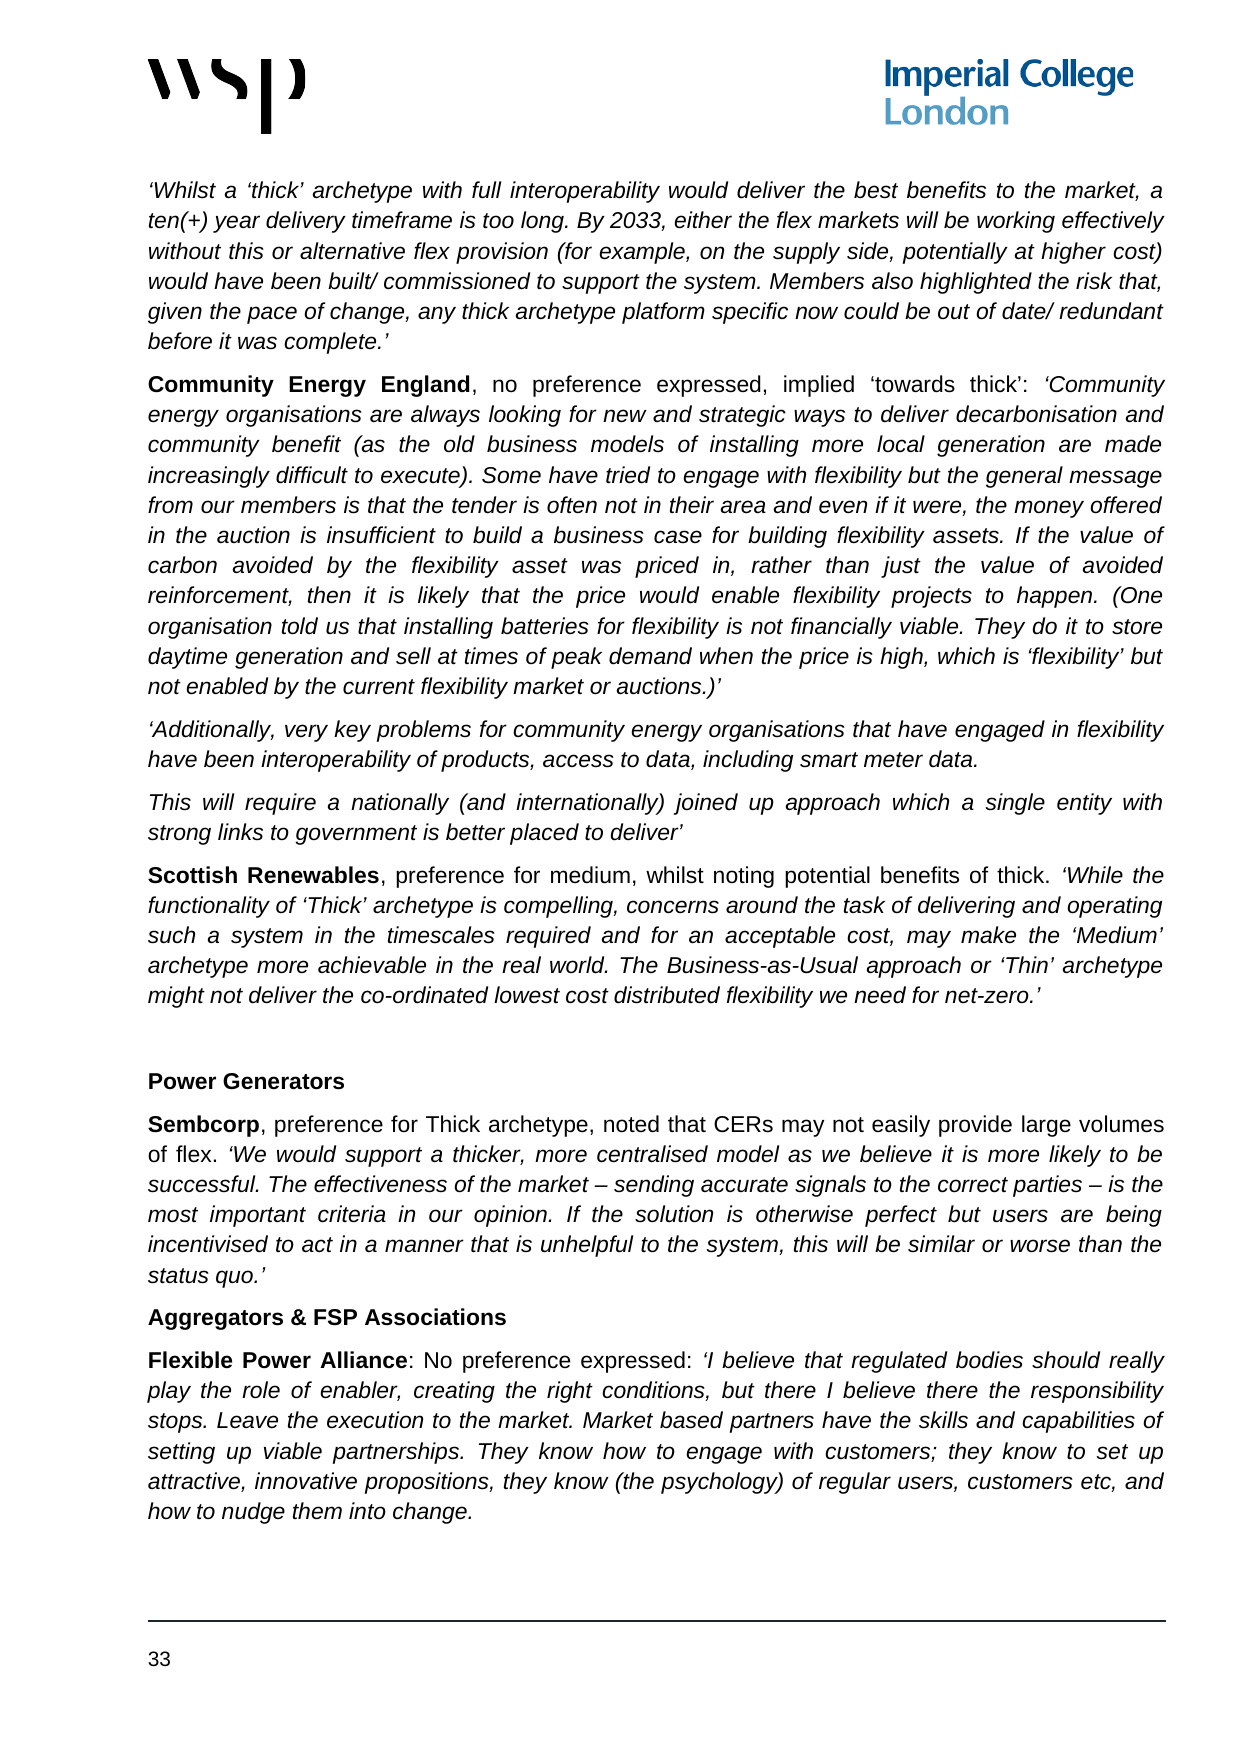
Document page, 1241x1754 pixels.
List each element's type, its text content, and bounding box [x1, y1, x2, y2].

text Community Energy England, no preference expressed, implied ‘towards thick’: ‘Community energy organisations are always looking for new and strategic ways to deliver decarbonisation and community benefit (as the old business models of installing more local generation are made increasingly difficult to execute). Some have tried to engage with flexibility but the general message from our members is that the tender is often not in their area and even if it were, the money offered in the auction is insufficient to build a business case for building flexibility assets. If the value of carbon avoided by the flexibility asset was priced in, rather than just the value of avoided reinforcement, then it is likely that the price would enable flexibility projects to happen. (One organisation told us that installing batteries for flexibility is not financially viable. They do it to store daytime generation and sell at times of peak demand when the price is high, which is ‘flexibility’ but not enabled by the current flexibility market or auctions.)’ [148, 371, 1166, 699]
text Power Generators [148, 1068, 1166, 1094]
text Sembcorp, preference for Thick archetype, noted that CERs may not easily provide large volumes of flex. ‘We would support a thicker, more centralised model as we believe it is more likely to be successful. The effectiveness of the market – sending accurate signals to the correct parties – is the most important criteria in our opinion. If the solution is otherwise perfect but users are being incentivised to act in a manner that is unhelpful to the system, this will be similar or worse than the status quo.’ [148, 1111, 1166, 1288]
text Scottish Renewables, preference for medium, whilst noting potential benefits of thick. ‘While the functionality of ‘Thick’ archetype is compelling, concerns around the task of delivering and operating such a system in the timescales required and for an acceptable cost, may make the ‘Medium’ archetype more achievable in the real world. The Business-as-Usual approach or ‘Thin’ archetype might not deliver the co-ordinated lowest cost distributed flexibility we need for net-zero.’ [148, 862, 1166, 1009]
picture [147, 59, 306, 134]
text ‘Additionally, very key problems for community energy organisations that have engaged in flexibility have been interoperability of products, access to data, including smart meter data. [148, 716, 1166, 772]
text This will require a nationally (and internationally) joined up approach which a single entity with strong links to government is better placed to deliver’ [148, 789, 1166, 845]
text Aggregators & FSP Associations [148, 1304, 1166, 1331]
text Flexible Power Alliance: No preference expressed: ‘I believe that regulated bodies should really play the role of enabler, creating the right conditions, but there I believe there the responsibility stops. Leave the execution to the market. Market based partners have the skills and capabilities of setting up viable partnerships. They know how to engage with customers; they know to set up attractive, innovative propositions, they know (the psychology) of regular users, customers etc, and how to nudge them into change. [148, 1347, 1166, 1524]
picture [885, 59, 1134, 125]
text ‘Whilst a ‘thick’ archetype with full interoperability would deliver the best benefits to the market, a ten(+) year delivery timeframe is too long. By 2033, either the flex markets will be working effectively without this or alternative flex provision (for example, on the supply side, potentially at higher cost) would have been built/ commissioned to support the system. Members also highlighted the risk that, given the pace of change, any thick archetype platform specific now could be out of date/ redundant before it was complete.’ [148, 177, 1166, 354]
